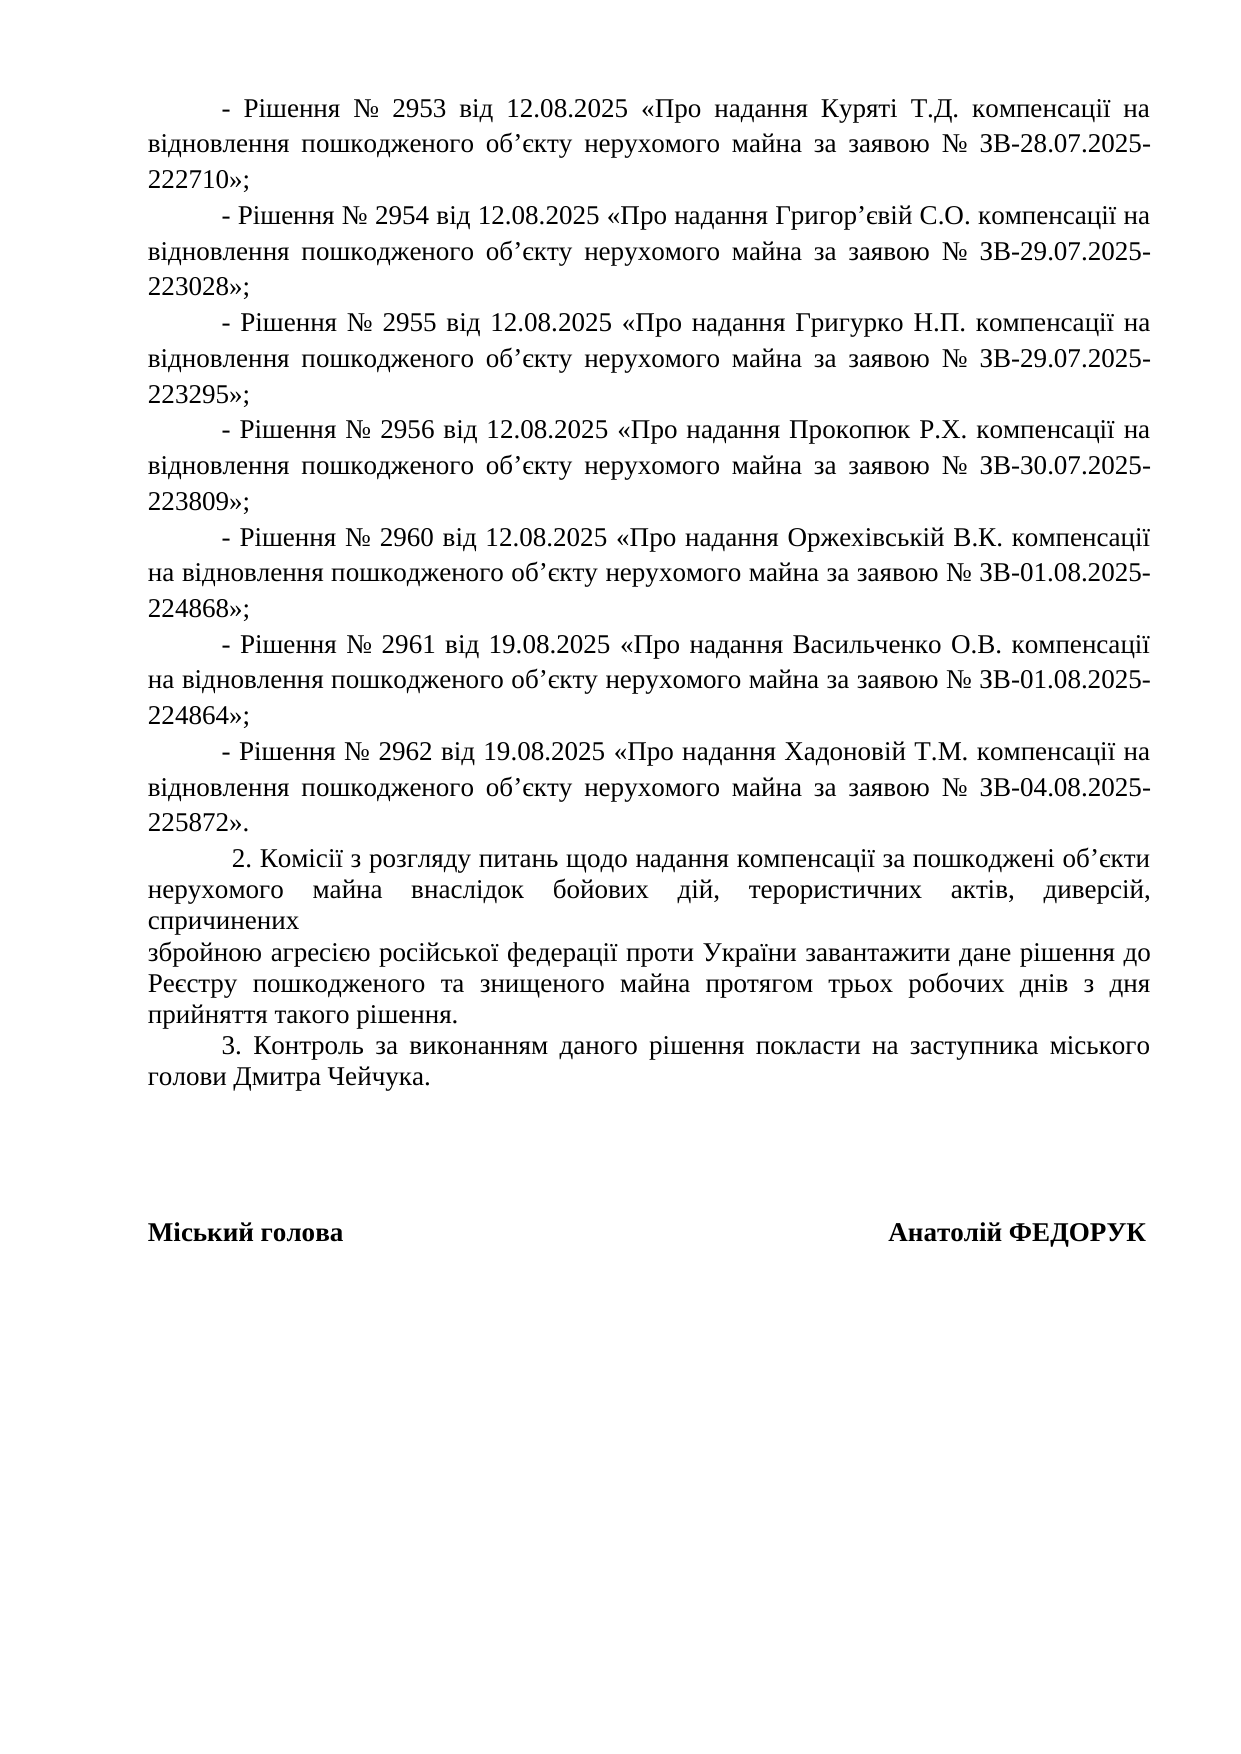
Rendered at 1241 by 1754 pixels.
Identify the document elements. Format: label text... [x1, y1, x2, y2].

text - Рішення № 2960 від 12.08.2025 «Про надання Оржехівській В.К. компенсації на відновлення пошкодженого об’єкту нерухомого майна за заявою № ЗВ-01.08.2025-224868»; [148, 521, 1152, 623]
text 2. Комісії з розгляду питань щодо надання компенсації за пошкоджені об’єкти нерухомого майна внаслідок бойових дій, терористичних актів, диверсій, спричинених [148, 842, 1152, 936]
text - Рішення № 2954 від 12.08.2025 «Про надання Григор’євій С.О. компенсації на відновлення пошкодженого об’єкту нерухомого майна за заявою № ЗВ-29.07.2025-223028»; [148, 199, 1152, 302]
text - Рішення № 2953 від 12.08.2025 «Про надання Куряті Т.Д. компенсації на відновлення пошкодженого об’єкту нерухомого майна за заявою № ЗВ-28.07.2025-222710»; [148, 92, 1152, 194]
text 3. Контроль за виконанням даного рішення покласти на заступника міського голови Дмитра Чейчука. [148, 1029, 1152, 1091]
text збройною агресією російської федерації проти України завантажити дане рішення до Реєстру пошкодженого та знищеного майна протягом трьох робочих днів з дня прийняття такого рішення. [148, 936, 1152, 1029]
text Міський голова Анатолій ФЕДОРУК [148, 1216, 1152, 1247]
text - Рішення № 2962 від 19.08.2025 «Про надання Хадоновій Т.М. компенсації на відновлення пошкодженого об’єкту нерухомого майна за заявою № ЗВ-04.08.2025-225872». [148, 735, 1152, 838]
text - Рішення № 2956 від 12.08.2025 «Про надання Прокопюк Р.Х. компенсації на відновлення пошкодженого об’єкту нерухомого майна за заявою № ЗВ-30.07.2025-223809»; [148, 413, 1152, 516]
text - Рішення № 2961 від 19.08.2025 «Про надання Васильченко О.В. компенсації на відновлення пошкодженого об’єкту нерухомого майна за заявою № ЗВ-01.08.2025-224864»; [148, 628, 1152, 730]
text - Рішення № 2955 від 12.08.2025 «Про надання Григурко Н.П. компенсації на відновлення пошкодженого об’єкту нерухомого майна за заявою № ЗВ-29.07.2025-223295»; [148, 306, 1152, 409]
